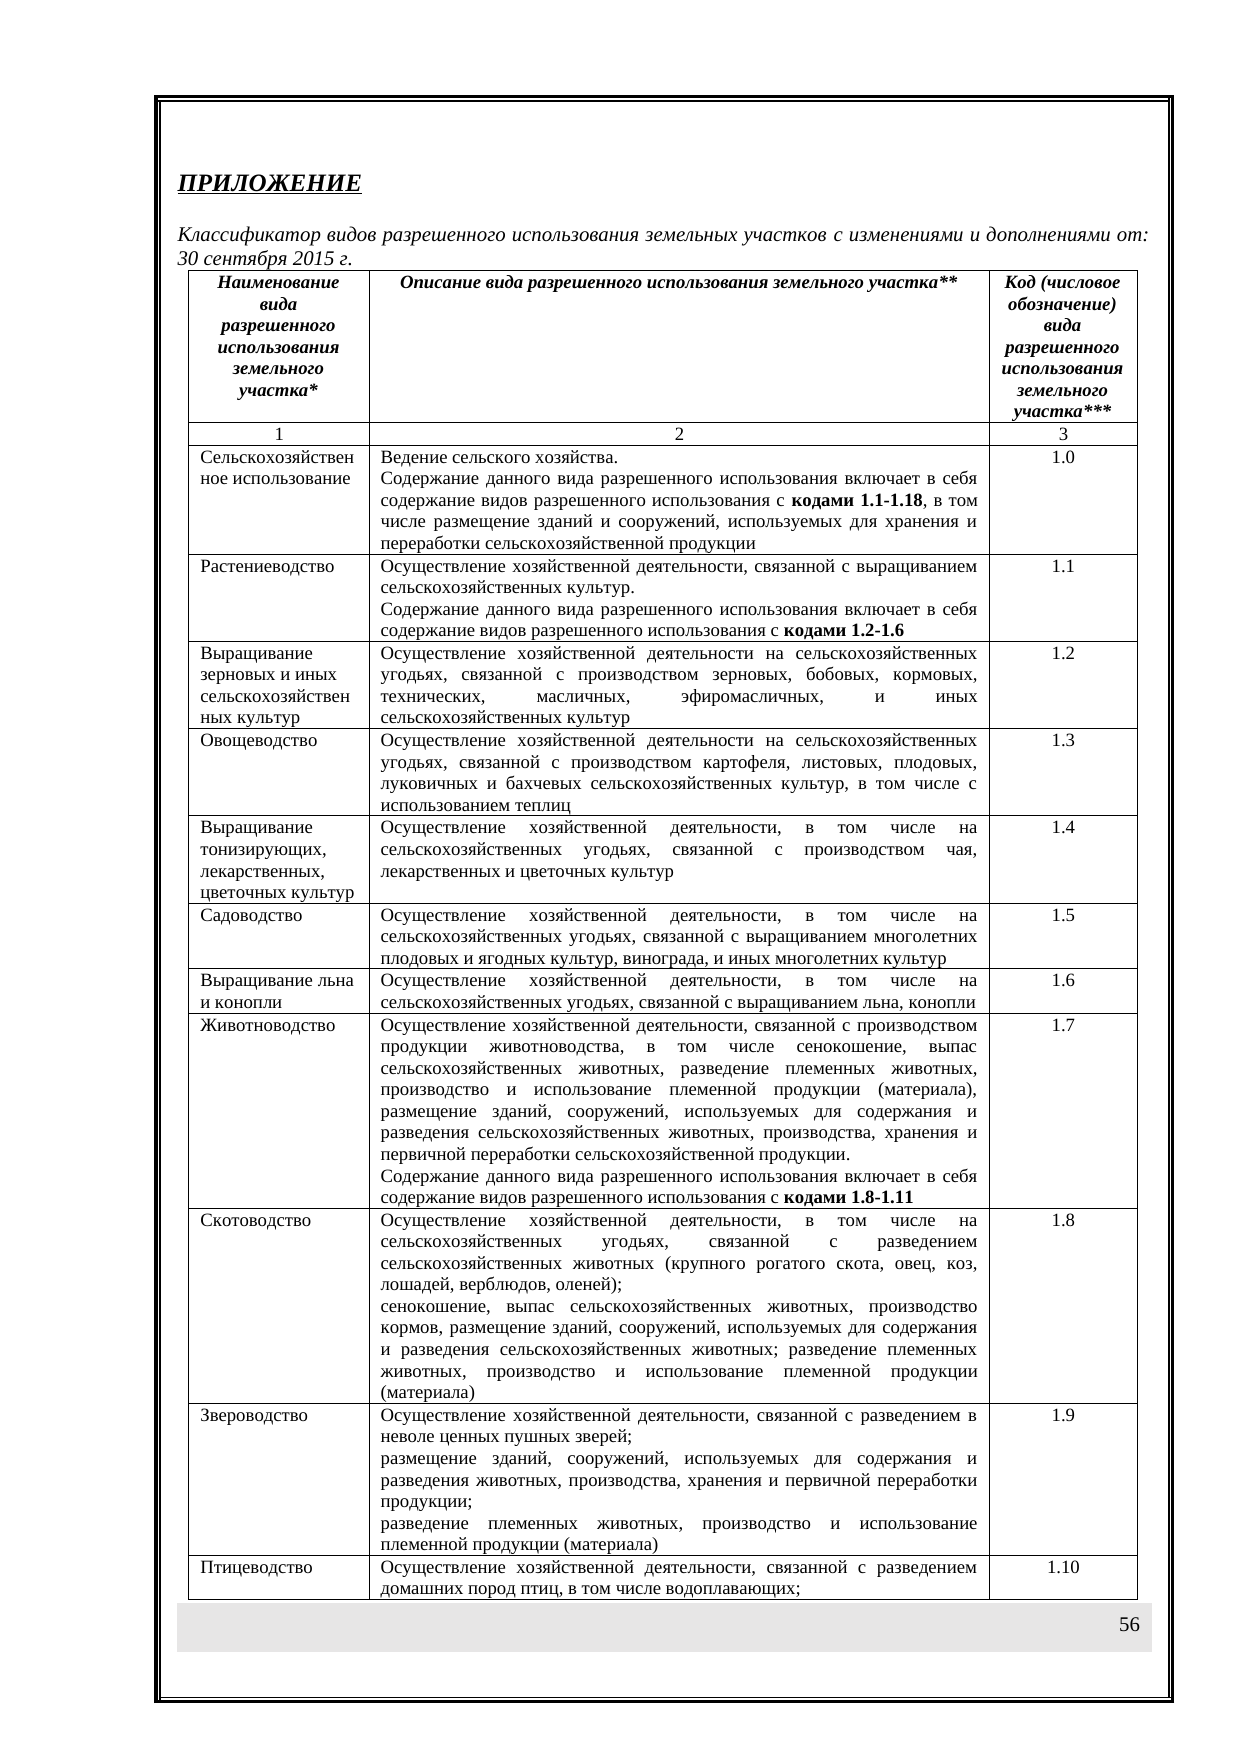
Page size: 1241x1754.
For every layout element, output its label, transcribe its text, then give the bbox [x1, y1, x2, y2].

table_cell Выращивание тонизирующих, лекарственных, цветочных культур [189, 816, 369, 903]
table_cell 1.8 [990, 1209, 1137, 1403]
table_cell Садоводство [189, 904, 369, 968]
table_cell 2 [370, 423, 989, 444]
table_cell 1.4 [990, 816, 1137, 903]
table_cell Выращивание зерновых и иных сельскохозяйственных культур [189, 642, 369, 728]
table_cell Птицеводство [189, 1556, 369, 1599]
table_cell Животноводство [189, 1014, 369, 1208]
table_cell Осуществление хозяйственной деятельности, в том числе на сельскохозяйственных угодьях, связанной с выращиванием льна, конопли [370, 969, 989, 1012]
table_cell 3 [990, 423, 1137, 444]
table_cell Осуществление хозяйственной деятельности, связанной с разведением в неволе ценных пушных зверей; размещение зданий, сооружений, используемых для содержания и разведения животных, производства, хранения и первичной переработки продукции; разведение племенных животных, производство и использование племенной продукции (материала) [370, 1404, 989, 1555]
table_cell 1.10 [990, 1556, 1137, 1599]
table_cell 1.0 [990, 446, 1137, 553]
table_cell 1.2 [990, 642, 1137, 728]
table_header Описание вида разрешенного использования земельного участка** [370, 271, 989, 422]
table_cell 1 [189, 423, 369, 444]
table_cell Осуществление хозяйственной деятельности, связанной с выращиванием сельскохозяйственных культур. Содержание данного вида разрешенного использования включает в себя содержание видов разрешенного использования с кодами 1.2-1.6 [370, 555, 989, 641]
table_cell Осуществление хозяйственной деятельности на сельскохозяйственных угодьях, связанной с производством зерновых, бобовых, кормовых, технических, масличных, эфиромасличных, и иных сельскохозяйственных культур [370, 642, 989, 728]
table_cell Овощеводство [189, 729, 369, 815]
table_cell 1.3 [990, 729, 1137, 815]
table_cell 1.9 [990, 1404, 1137, 1555]
table_cell Осуществление хозяйственной деятельности, связанной с производством продукции животноводства, в том числе сенокошение, выпас сельскохозяйственных животных, разведение племенных животных, производство и использование племенной продукции (материала), размещение зданий, сооружений, используемых для содержания и разведения сельскохозяйственных животных, производства, хранения и первичной переработки сельскохозяйственной продукции. Содержание данного вида разрешенного использования включает в себя содержание видов разрешенного использования с кодами 1.8-1.11 [370, 1014, 989, 1208]
table_cell Выращивание льна и конопли [189, 969, 369, 1012]
table_cell Ведение сельского хозяйства. Содержание данного вида разрешенного использования включает в себя содержание видов разрешенного использования с кодами 1.1-1.18, в том числе размещение зданий и сооружений, используемых для хранения и переработки сельскохозяйственной продукции [370, 446, 989, 553]
table_header Код (числовое обозначение) вида разрешенного использования земельного участка*** [990, 271, 1137, 422]
table_cell 1.5 [990, 904, 1137, 968]
table_header Наименование вида разрешенного использования земельного участка* [189, 271, 369, 422]
table_cell Звероводство [189, 1404, 369, 1555]
table_cell Растениеводство [189, 555, 369, 641]
table_cell Осуществление хозяйственной деятельности на сельскохозяйственных угодьях, связанной с производством картофеля, листовых, плодовых, луковичных и бахчевых сельскохозяйственных культур, в том числе с использованием теплиц [370, 729, 989, 815]
table_cell Сельскохозяйственное использование [189, 446, 369, 553]
table_cell Осуществление хозяйственной деятельности, в том числе на сельскохозяйственных угодьях, связанной с разведением сельскохозяйственных животных (крупного рогатого скота, овец, коз, лошадей, верблюдов, оленей); сенокошение, выпас сельскохозяйственных животных, производство кормов, размещение зданий, сооружений, используемых для содержания и разведения сельскохозяйственных животных; разведение племенных животных, производство и использование племенной продукции (материала) [370, 1209, 989, 1403]
subtitle Классификатор видов разрешенного использования земельных участков с изменениями и дополнениями от: 30 сентября 2015 г. [177, 222, 1152, 270]
table_cell 1.7 [990, 1014, 1137, 1208]
table_cell Осуществление хозяйственной деятельности, в том числе на сельскохозяйственных угодьях, связанной с производством чая, лекарственных и цветочных культур [370, 816, 989, 903]
table_cell Скотоводство [189, 1209, 369, 1403]
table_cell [370, 1556, 989, 1599]
table_cell 1.6 [990, 969, 1137, 1012]
subtitle Приложение [177, 168, 1152, 197]
table_cell Осуществление хозяйственной деятельности, в том числе на сельскохозяйственных угодьях, связанной с выращиванием многолетних плодовых и ягодных культур, винограда, и иных многолетних культур [370, 904, 989, 968]
table_cell 1.1 [990, 555, 1137, 641]
